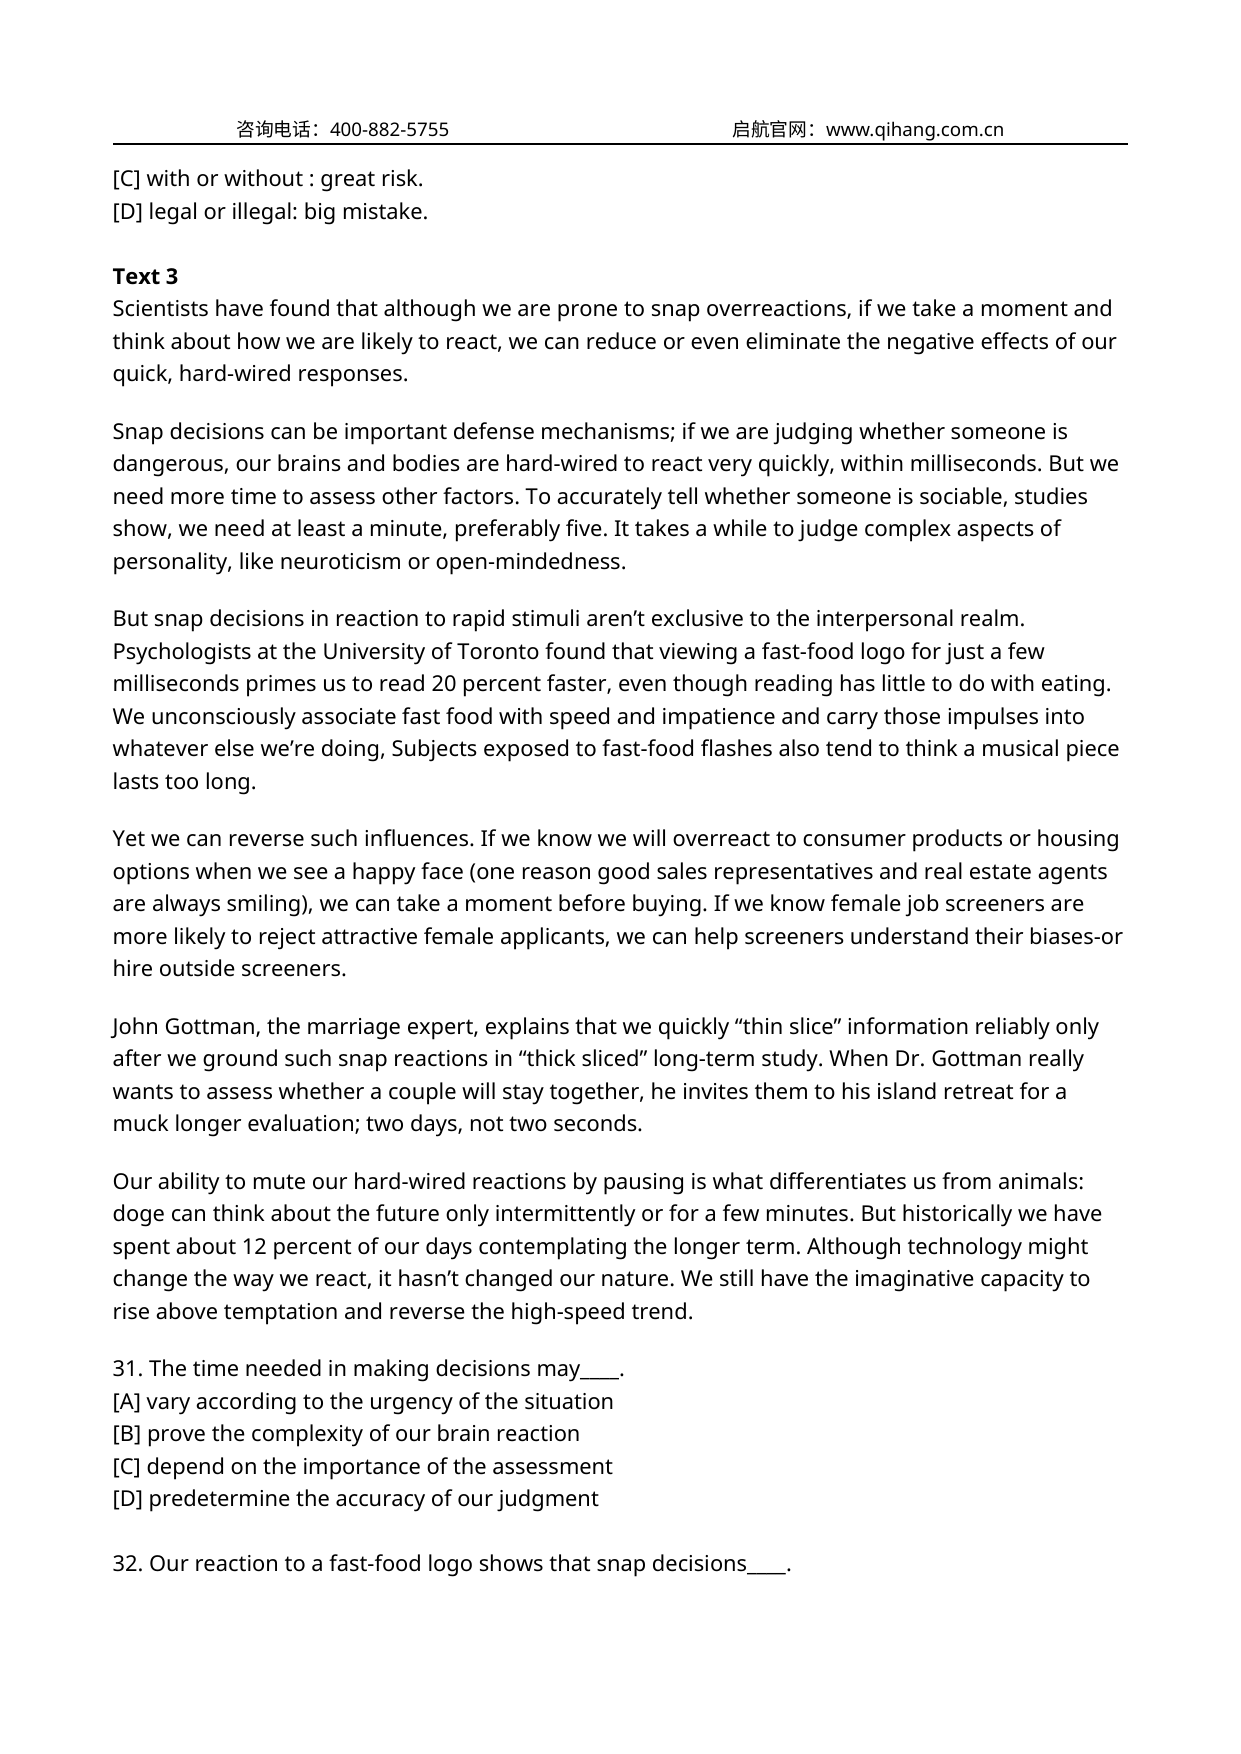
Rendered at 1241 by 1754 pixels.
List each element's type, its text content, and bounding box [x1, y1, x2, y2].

text But snap decisions in reaction to rapid stimuli aren’t exclusive to the interpersonal realm. Psychologists at the University of Toronto found that viewing a fast-food logo for just a few milliseconds primes us to read 20 percent faster, even though reading has little to do with eating. We unconsciously associate fast food with speed and impatience and carry those impulses into whatever else we’re doing, Subjects exposed to fast-food flashes also tend to think a musical piece lasts too long. [112, 602, 1128, 797]
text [112, 1352, 1128, 1579]
text John Gottman, the marriage expert, explains that we quickly “thin slice” information reliably only after we ground such snap reactions in “thick sliced” long-term study. When Dr. Gottman really wants to assess whether a couple will stay together, he invites them to his island retreat for a muck longer evaluation; two days, not two seconds. [112, 1009, 1128, 1139]
text Our ability to mute our hard-wired reactions by pausing is what differentiates us from animals: doge can think about the future only intermittently or for a few minutes. But historically we have spent about 12 percent of our days contemplating the longer term. Although technology might change the way we react, it hasn’t changed our nature. We still have the imaginative capacity to rise above temptation and reverse the high-speed trend. [112, 1164, 1128, 1327]
text Yet we can reverse such influences. If we know we will overreact to consumer products or housing options when we see a happy face (one reason good sales representatives and real estate agents are always smiling), we can take a moment before buying. If we know female job screeners are more likely to reject attractive female applicants, we can help screeners understand their biases-or hire outside screeners. [112, 822, 1128, 984]
text Snap decisions can be important defense mechanisms; if we are judging whether someone is dangerous, our brains and bodies are hard-wired to react very quickly, within milliseconds. But we need more time to assess other factors. To accurately tell whether someone is sociable, studies show, we need at least a minute, preferably five. It takes a while to judge complex aspects of personality, like neuroticism or open-mindedness. [112, 414, 1128, 577]
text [112, 162, 1128, 389]
